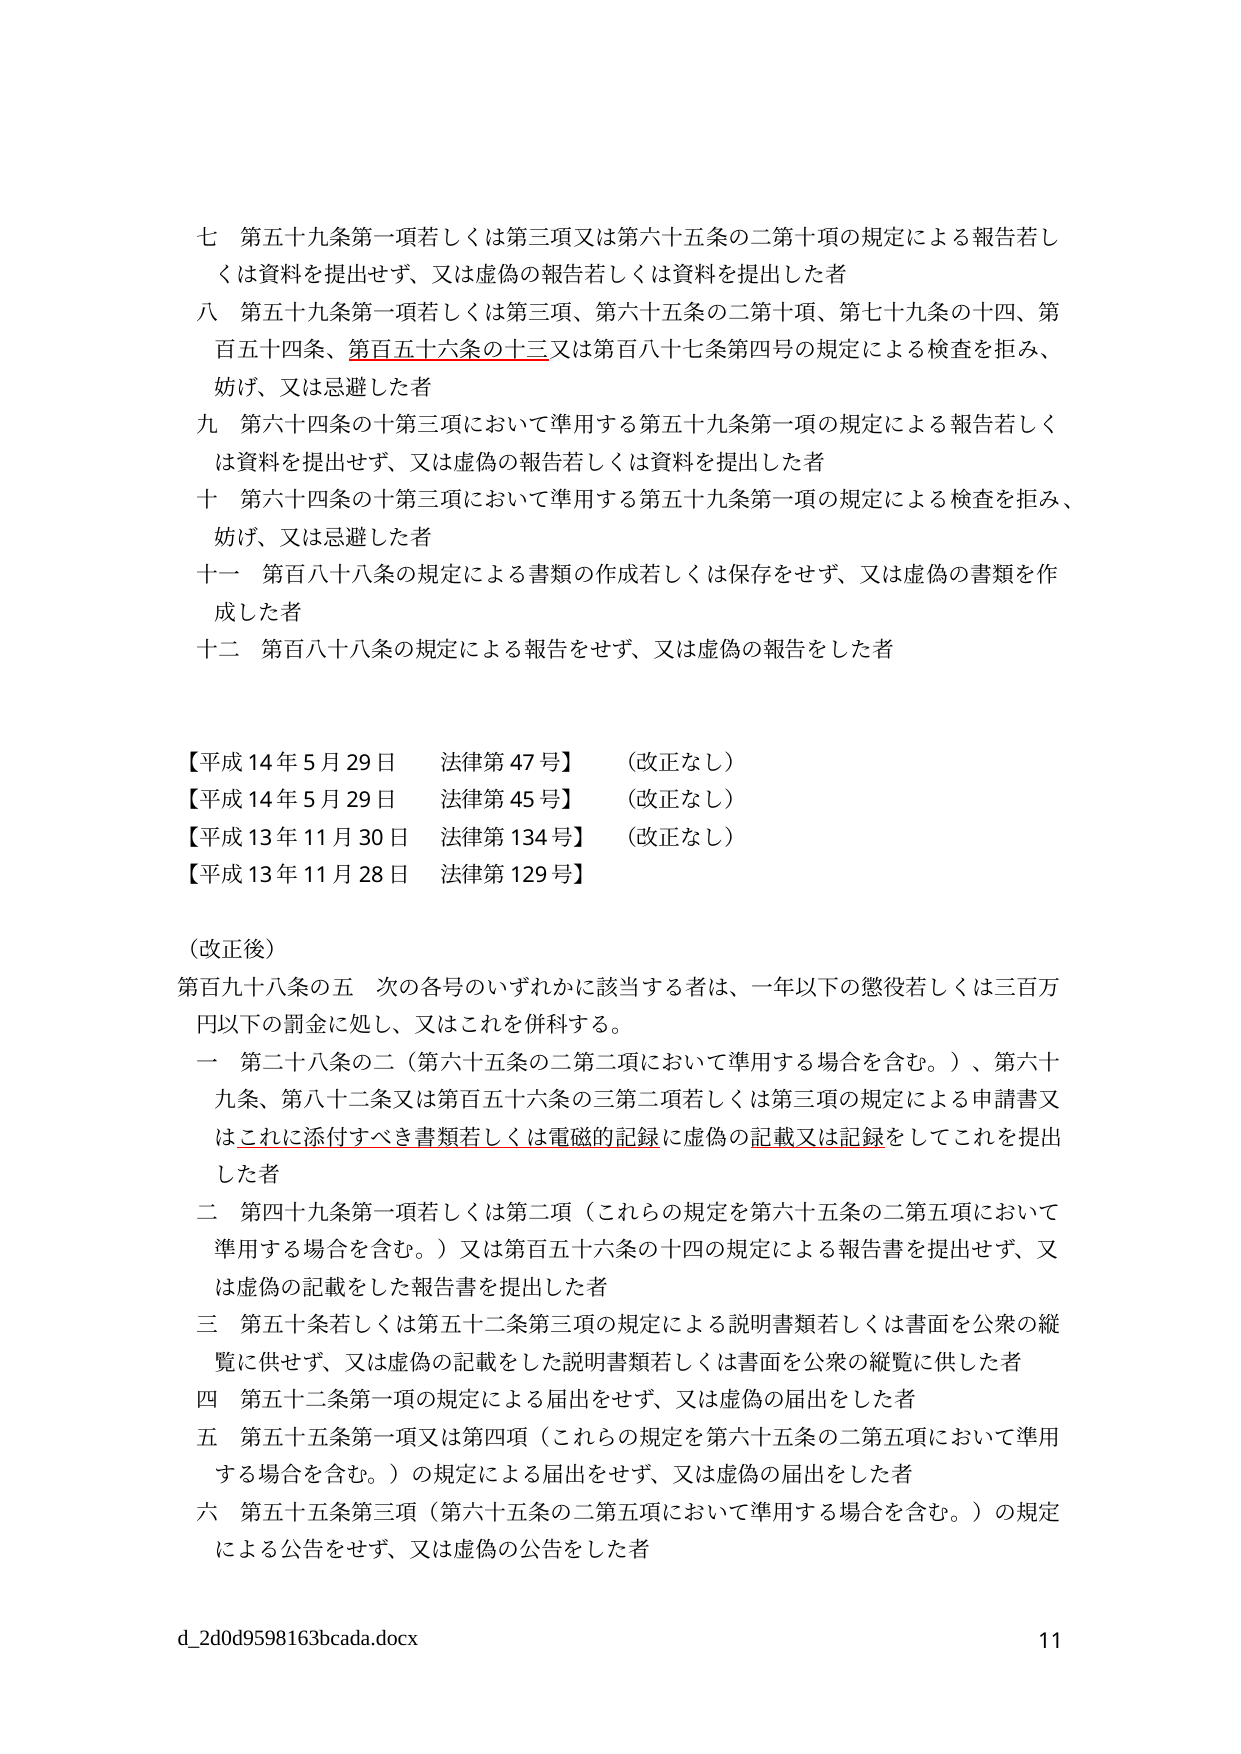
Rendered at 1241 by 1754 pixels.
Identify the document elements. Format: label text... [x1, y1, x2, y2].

text 九 第六十四条の十第三項において準用する第五十九条第一項の規定による報告若しくは資料を提出せず、又は虚偽の報告若しくは資料を提出した者 [196, 404, 1063, 479]
text 四 第五十二条第一項の規定による届出をせず、又は虚偽の届出をした者 [196, 1379, 1063, 1417]
text （改正後） [177, 929, 1063, 967]
text 五 第五十五条第一項又は第四項（これらの規定を第六十五条の二第五項において準用する場合を含む。）の規定による届出をせず、又は虚偽の届出をした者 [196, 1417, 1063, 1492]
text 八 第五十九条第一項若しくは第三項、第六十五条の二第十項、第七十九条の十四、第百五十四条、第百五十六条の十三又は第百八十七条第四号の規定による検査を拒み、妨げ、又は忌避した者 [196, 292, 1063, 404]
text 第百九十八条の五 次の各号のいずれかに該当する者は、一年以下の懲役若しくは三百万円以下の罰金に処し、又はこれを併科する。 [177, 967, 1063, 1042]
text 十 第六十四条の十第三項において準用する第五十九条第一項の規定による検査を拒み、妨げ、又は忌避した者 [196, 479, 1063, 554]
text 二 第四十九条第一項若しくは第二項（これらの規定を第六十五条の二第五項において準用する場合を含む。）又は第百五十六条の十四の規定による報告書を提出せず、又は虚偽の記載をした報告書を提出した者 [196, 1192, 1063, 1304]
text 【平成14年5月29日 法律第45号】 （改正なし） [177, 779, 1063, 817]
text 十一 第百八十八条の規定による書類の作成若しくは保存をせず、又は虚偽の書類を作成した者 [196, 554, 1063, 629]
text 【平成13年11月30日 法律第134号】 （改正なし） [177, 817, 1063, 854]
text 七 第五十九条第一項若しくは第三項又は第六十五条の二第十項の規定による報告若しくは資料を提出せず、又は虚偽の報告若しくは資料を提出した者 [196, 217, 1063, 292]
text 十二 第百八十八条の規定による報告をせず、又は虚偽の報告をした者 [196, 629, 1063, 667]
text 【平成14年5月29日 法律第47号】 （改正なし） [177, 742, 1063, 779]
text 一 第二十八条の二（第六十五条の二第二項において準用する場合を含む。）、第六十九条、第八十二条又は第百五十六条の三第二項若しくは第三項の規定による申請書又はこれに添付すべき書類若しくは電磁的記録に虚偽の記載又は記録をしてこれを提出した者 [196, 1042, 1063, 1192]
text 三 第五十条若しくは第五十二条第三項の規定による説明書類若しくは書面を公衆の縦覧に供せず、又は虚偽の記載をした説明書類若しくは書面を公衆の縦覧に供した者 [196, 1304, 1063, 1379]
text 六 第五十五条第三項（第六十五条の二第五項において準用する場合を含む。）の規定による公告をせず、又は虚偽の公告をした者 [196, 1492, 1063, 1567]
text 【平成13年11月28日 法律第129号】 [177, 854, 1063, 892]
